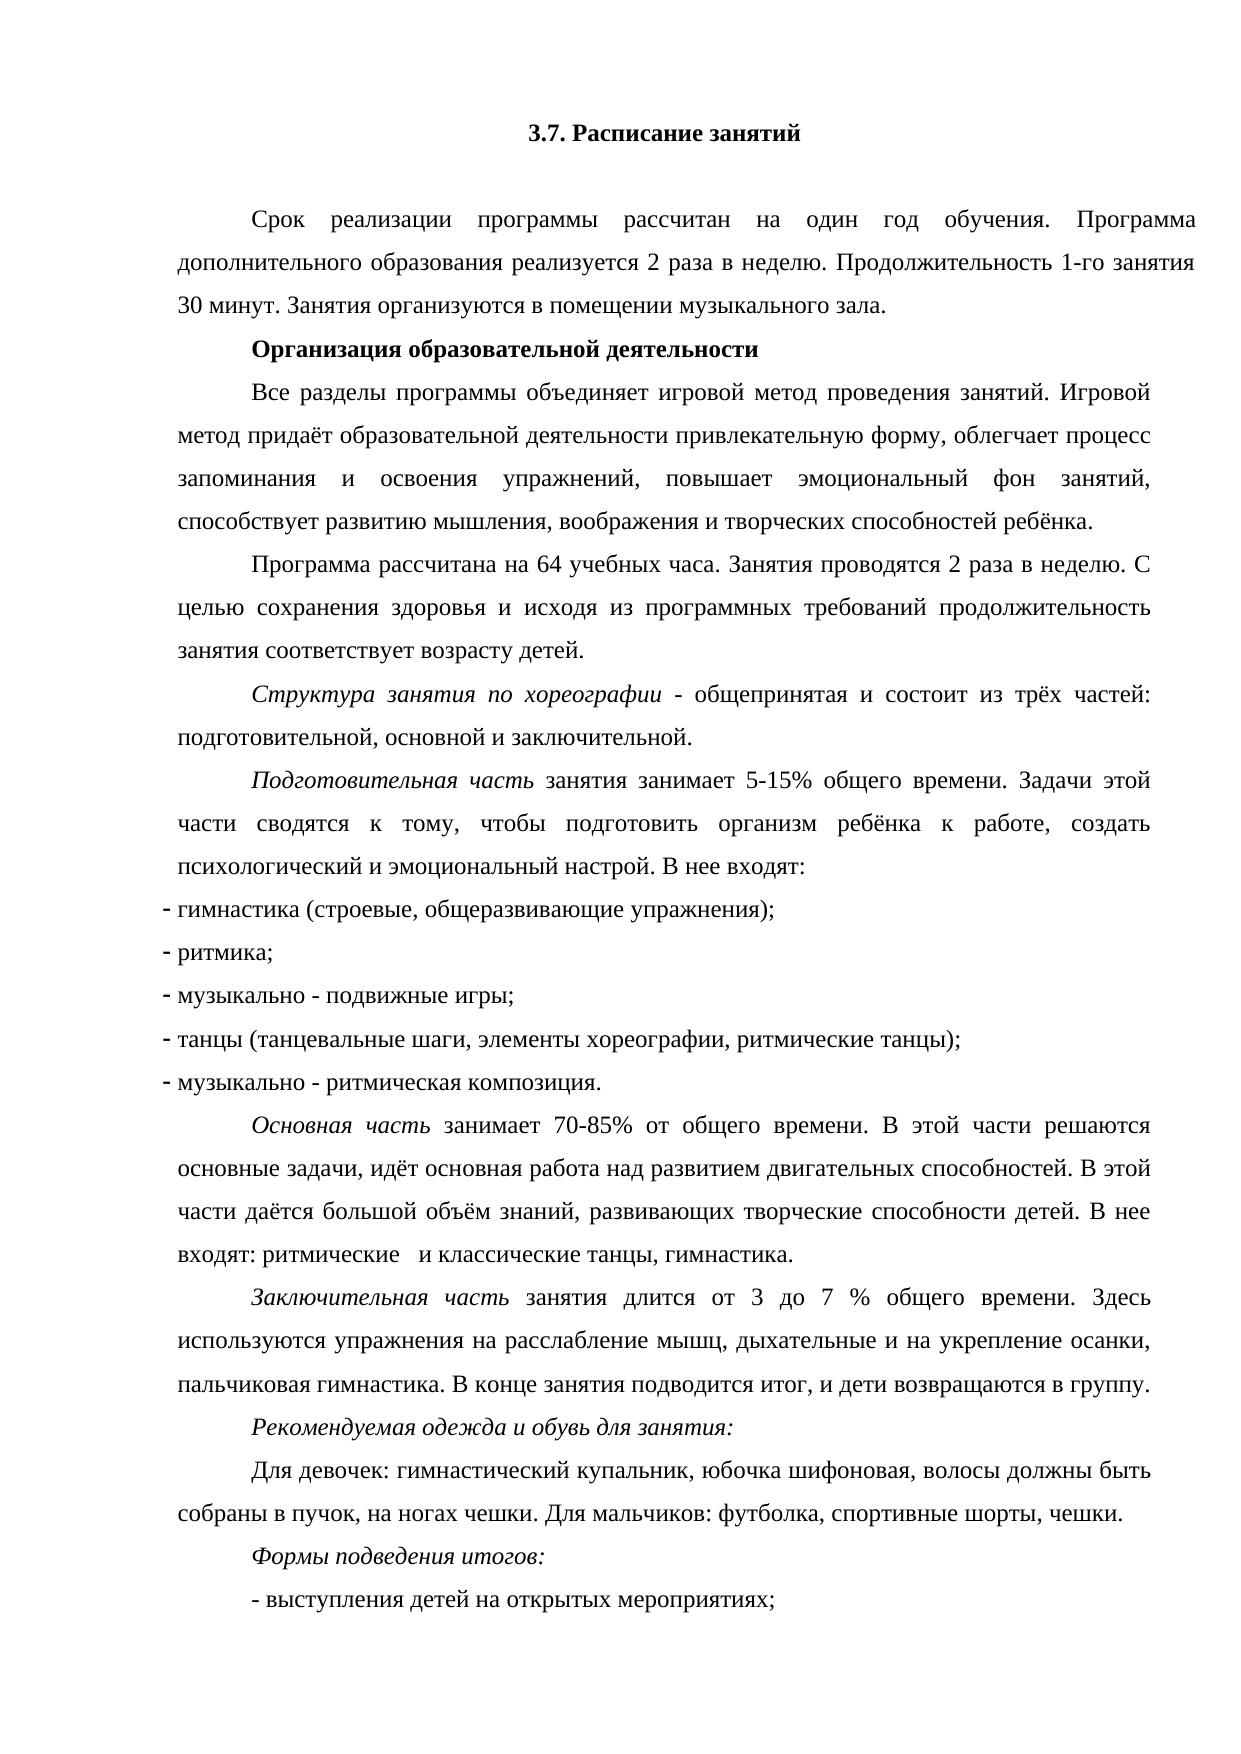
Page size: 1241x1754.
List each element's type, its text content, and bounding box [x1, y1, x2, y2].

text Подготовительная часть занятия занимает 5-15% общего времени. Задачи этой части сводятся к тому, чтобы подготовить организм ребёнка к работе, создать психологический и эмоциональный настрой. В нее входят: [177, 765, 1152, 880]
list музыкально - ритмическая композиция. [162, 1067, 1152, 1096]
text - выступления детей на открытых мероприятиях; [177, 1584, 1152, 1613]
text Рекомендуемая одежда и обувь для занятия: [177, 1412, 1152, 1441]
text Программа рассчитана на 64 учебных часа. Занятия проводятся 2 раза в неделю. С целью сохранения здоровья и исходя из программных требований продолжительность занятия соответствует возрасту детей. [177, 549, 1152, 664]
text Организация образовательной деятельности [177, 334, 1152, 362]
text Заключительная часть занятия длится от 3 до 7 % общего времени. Здесь используются упражнения на расслабление мышц, дыхательные и на укрепление осанки, пальчиковая гимнастика. В конце занятия подводится итог, и дети возвращаются в группу. [177, 1282, 1152, 1397]
text Формы подведения итогов: [177, 1541, 1152, 1570]
list гимнастика (строевые, общеразвивающие упражнения); [162, 894, 1152, 923]
list музыкально - подвижные игры; [162, 981, 1152, 1009]
text Основная часть занимает 70-85% от общего времени. В этой части решаются основные задачи, идёт основная работа над развитием двигательных способностей. В этой части даётся большой объём знаний, развивающих творческие способности детей. В нее входят: ритмические и классические танцы, гимнастика. [177, 1110, 1152, 1268]
text Все разделы программы объединяет игровой метод проведения занятий. Игровой метод придаёт образовательной деятельности привлекательную форму, облегчает процесс запоминания и освоения упражнений, повышает эмоциональный фон занятий, способствует развитию мышления, воображения и творческих способностей ребёнка. [177, 377, 1152, 535]
list ритмика; [162, 937, 1152, 966]
text Срок реализации программы рассчитан на один год обучения. Программа дополнительного образования реализуется 2 раза в неделю. Продолжительность 1-го занятия 30 минут. Занятия организуются в помещении музыкального зала. [177, 204, 1196, 319]
text 3.7. Расписание занятий [177, 118, 1152, 147]
text Для девочек: гимнастический купальник, юбочка шифоновая, волосы должны быть собраны в пучок, на ногах чешки. Для мальчиков: футболка, спортивные шорты, чешки. [177, 1455, 1152, 1527]
list танцы (танцевальные шаги, элементы хореографии, ритмические танцы); [162, 1024, 1152, 1052]
text Структура занятия по хореографии - общепринятая и состоит из трёх частей: подготовительной, основной и заключительной. [177, 679, 1152, 751]
